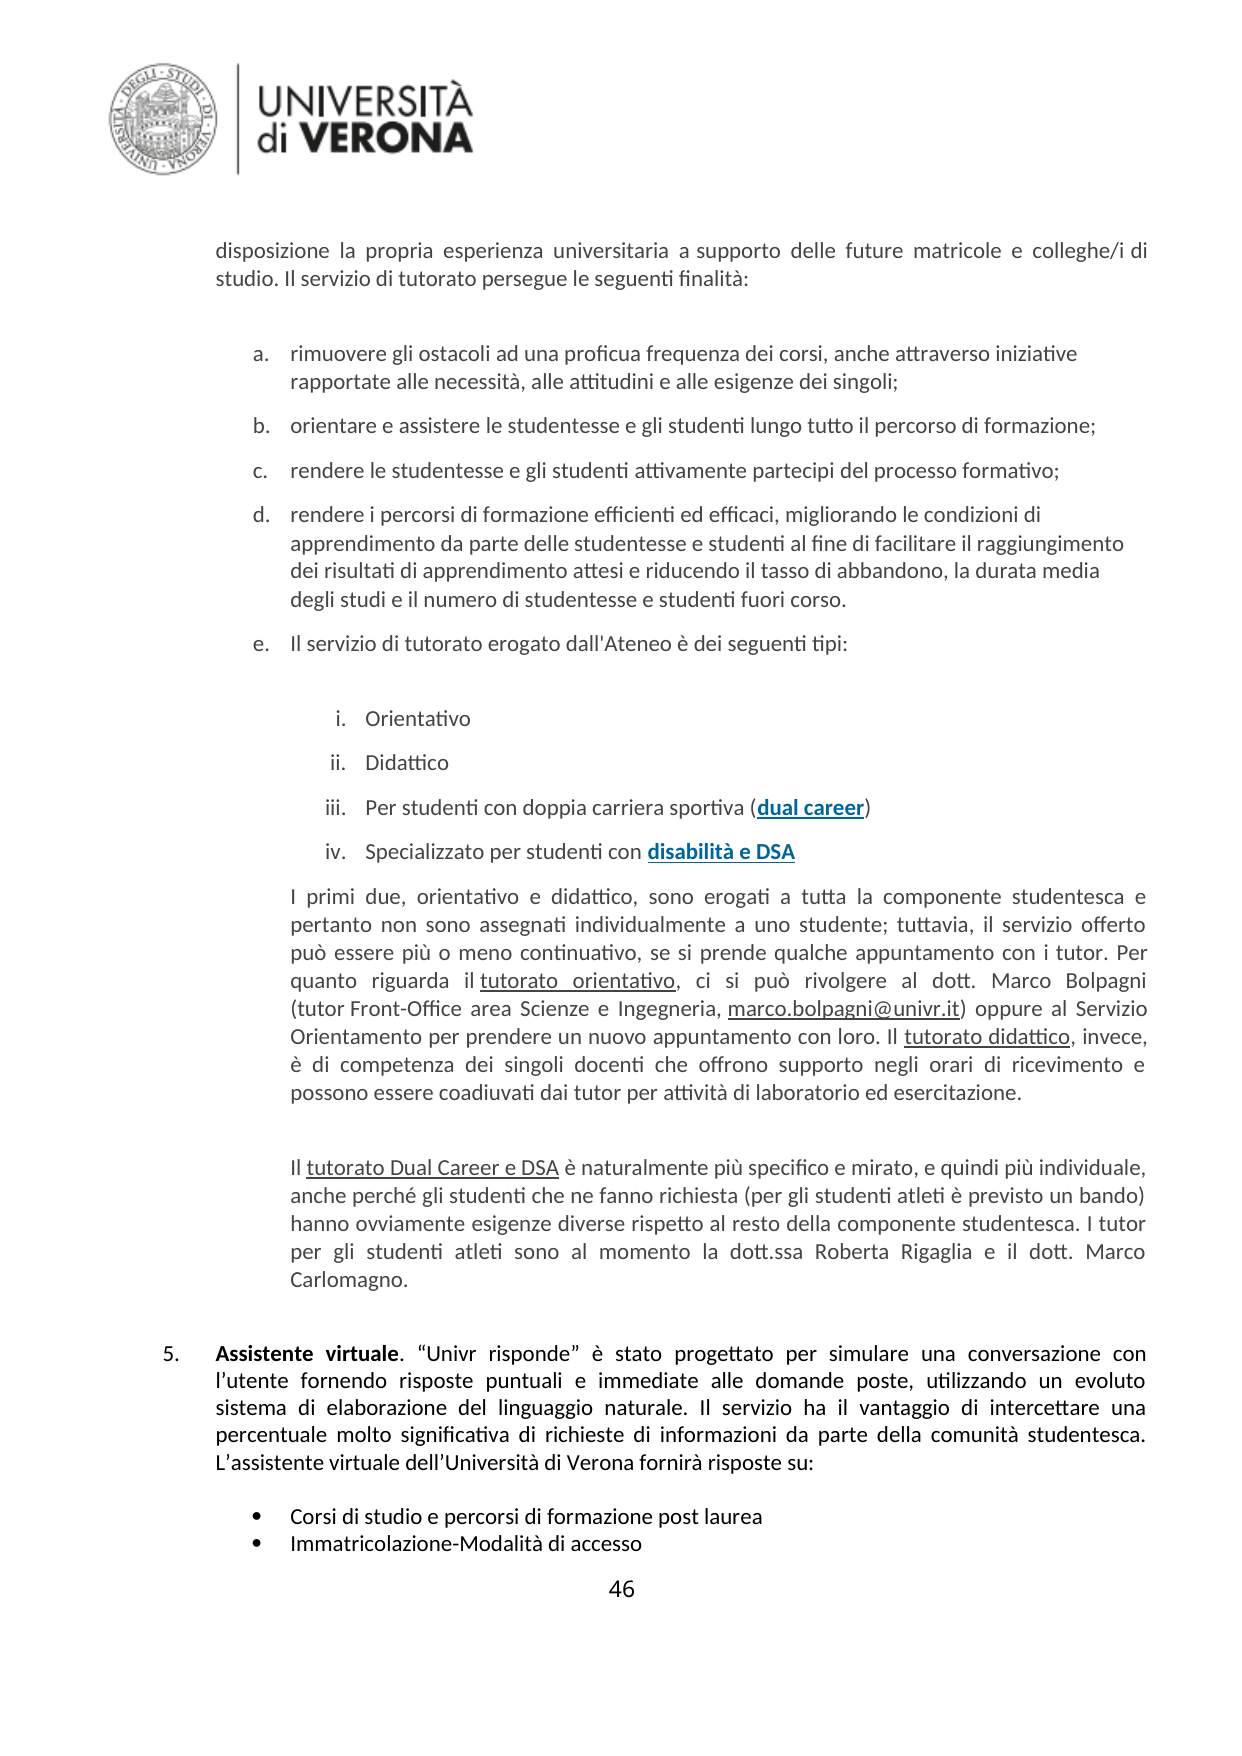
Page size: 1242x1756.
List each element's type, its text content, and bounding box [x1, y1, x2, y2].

list rendere i percorsi di formazione efficienti ed efficaci, migliorando le condizioni di apprendimento da parte delle studentesse e studenti al fine di facilitare il raggiungimento dei risultati di apprendimento attesi e riducendo il tasso di abbandono, la durata media degli studi e il numero di studentesse e studenti fuori corso. [253, 501, 1148, 613]
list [162, 236, 1148, 292]
list Orientativo [346, 704, 1148, 732]
list Per studenti con doppia carriera sportiva (dual career) [346, 793, 1148, 821]
list Immatricolazione-Modalità di accesso [253, 1529, 1148, 1557]
list Assistente virtuale. “Univr risponde” è stato progettato per simulare una conversazione con l’utente fornendo risposte puntuali e immediate alle domande poste, utilizzando un evoluto sistema di elaborazione del linguaggio naturale. Il servizio ha il vantaggio di intercettare una percentuale molto significativa di richieste di informazioni da parte della comunità studentesca. L’assistente virtuale dell’Università di Verona fornirà risposte su: [162, 1340, 1148, 1475]
list Corsi di studio e percorsi di formazione post laurea [253, 1502, 1148, 1529]
list rimuovere gli ostacoli ad una proficua frequenza dei corsi, anche attraverso iniziative rapportate alle necessità, alle attitudini e alle esigenze dei singoli; [253, 339, 1148, 395]
list I primi due, orientativo e didattico, sono erogati a tutta la componente studentesca e pertanto non sono assegnati individualmente a uno studente; tuttavia, il servizio offerto può essere più o meno continuativo, se si prende qualche appuntamento con i tutor. Per quanto riguarda il tutorato orientativo, ci si può rivolgere al dott. Marco Bolpagni (tutor Front-Office area Scienze e Ingegneria, marco.bolpagni@univr.it) oppure al Servizio Orientamento per prendere un nuovo appuntamento con loro. Il tutorato didattico, invece, è di competenza dei singoli docenti che offrono supporto negli orari di ricevimento e possono essere coadiuvati dai tutor per attività di laboratorio ed esercitazione. [290, 882, 1148, 1106]
list Il tutorato Dual Career e DSA è naturalmente più specifico e mirato, e quindi più individuale, anche perché gli studenti che ne fanno richiesta (per gli studenti atleti è previsto un bando) hanno ovviamente esigenze diverse rispetto al resto della componente studentesca. I tutor per gli studenti atleti sono al momento la dott.ssa Roberta Rigaglia e il dott. Marco Carlomagno. [290, 1153, 1148, 1293]
list Didattico [346, 748, 1148, 777]
list rendere le studentesse e gli studenti attivamente partecipi del processo formativo; [253, 456, 1148, 484]
list orientare e assistere le studentesse e gli studenti lungo tutto il percorso di formazione; [253, 412, 1148, 440]
list Specializzato per studenti con disabilità e DSA [346, 837, 1148, 866]
list Il servizio di tutorato erogato dall'Ateneo è dei seguenti tipi: [253, 629, 1148, 657]
